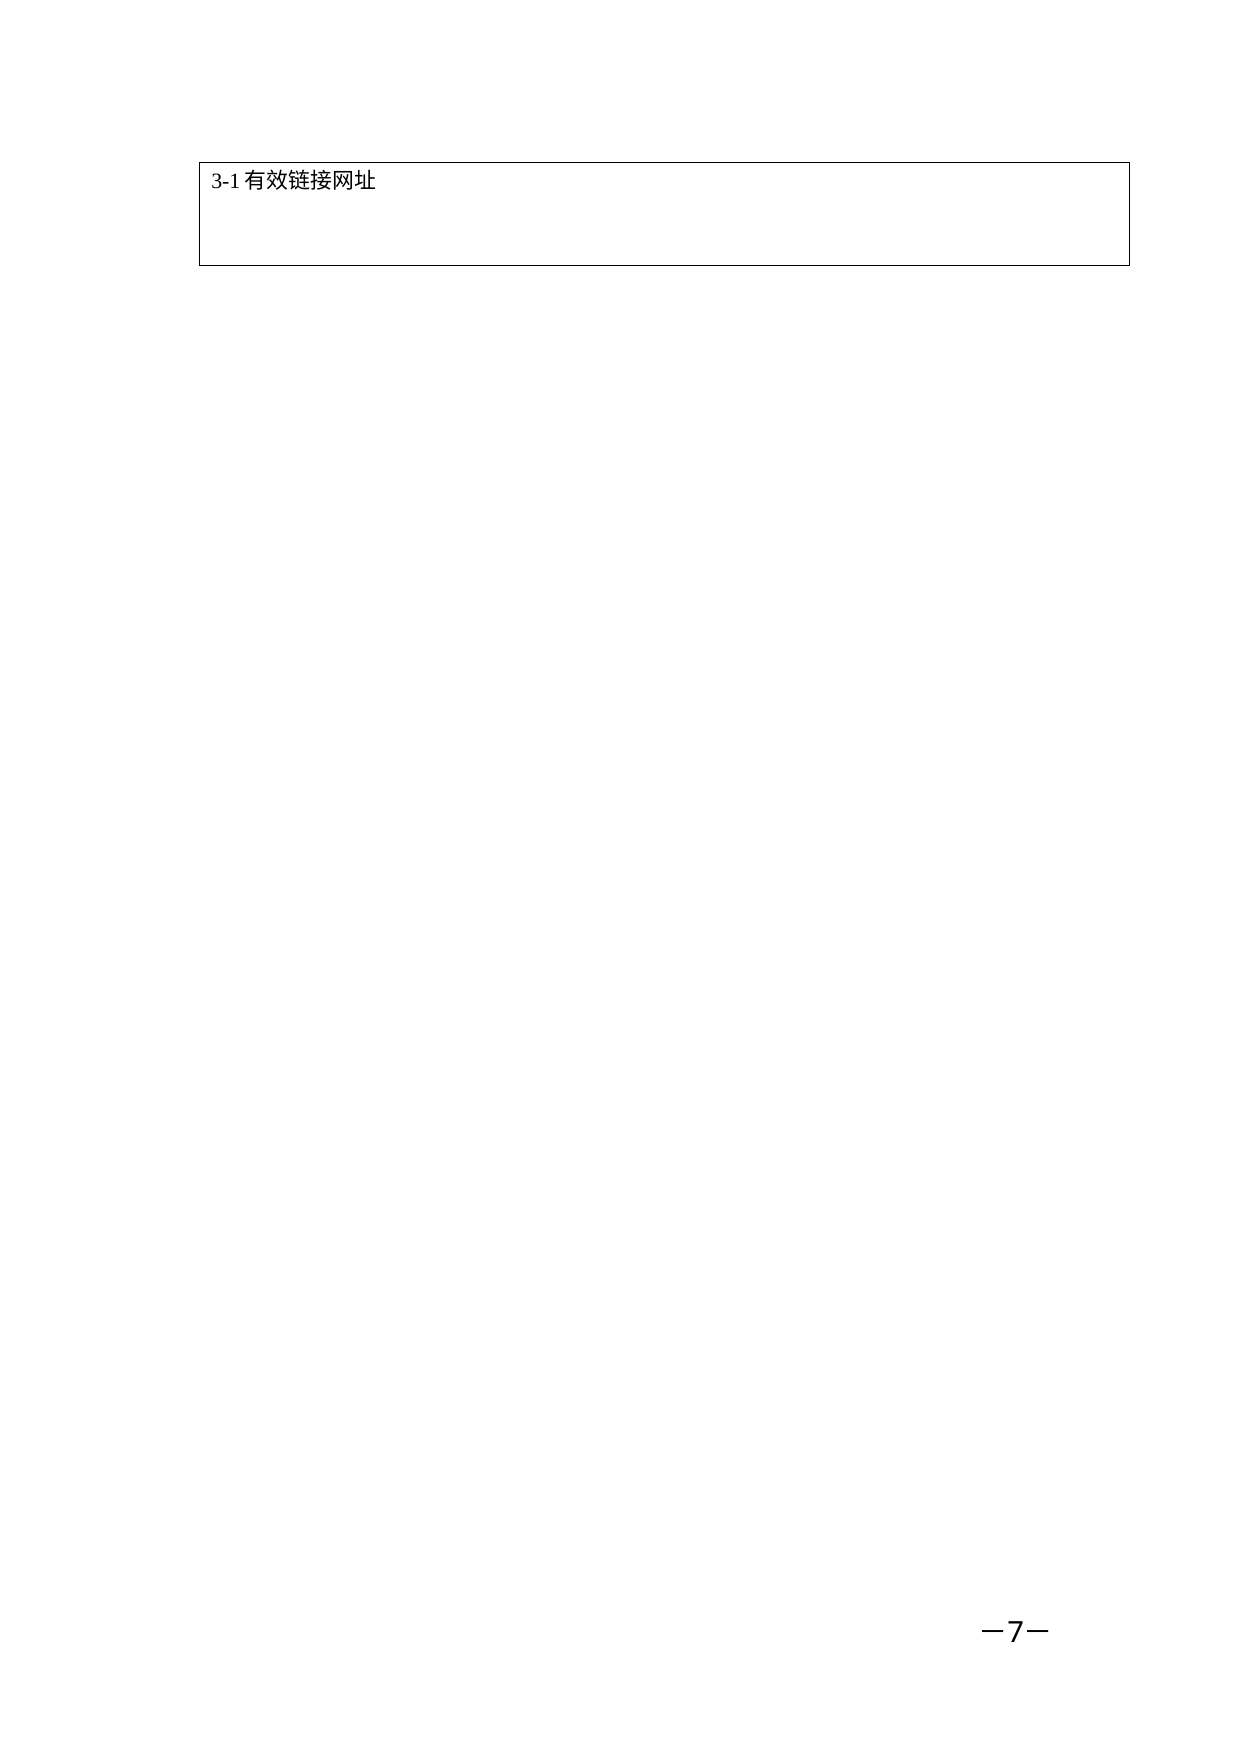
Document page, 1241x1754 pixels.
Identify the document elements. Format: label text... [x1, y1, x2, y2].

table_header 3-1有效链接网址 [200, 163, 1129, 265]
